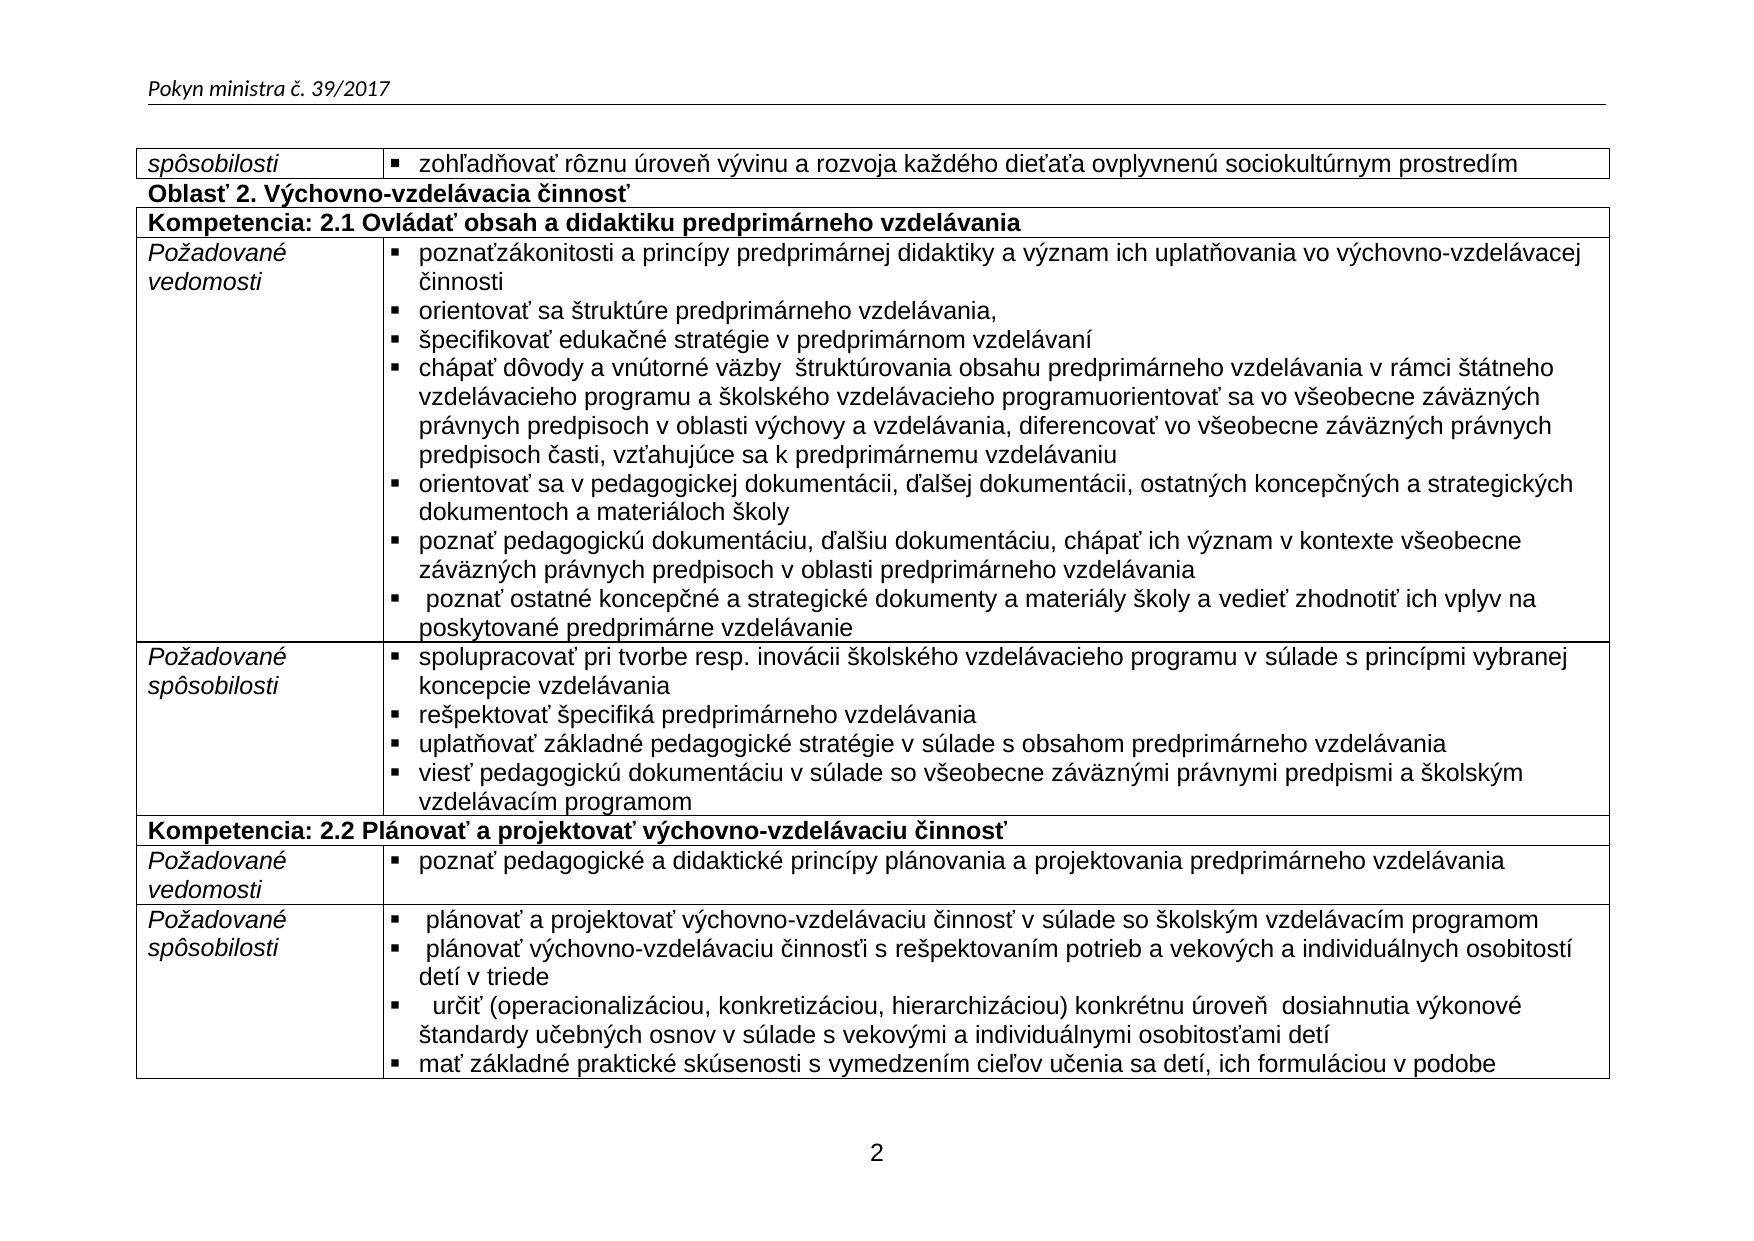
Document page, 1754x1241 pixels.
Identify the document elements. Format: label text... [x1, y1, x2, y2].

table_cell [384, 149, 1609, 177]
table_cell Požadované vedomosti [137, 238, 383, 641]
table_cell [137, 905, 383, 1078]
table_cell poznať pedagogické a didaktické princípy plánovania a projektovania predprimárneho vzdelávania [384, 846, 1609, 904]
table_cell Požadované vedomosti [137, 846, 383, 904]
table_header Kompetencia: 2.1 Ovládať obsah a didaktiku predprimárneho vzdelávania [137, 208, 1609, 237]
text Oblasť 2. Výchovno-vzdelávacia činnosť [148, 179, 1606, 207]
table_cell poznaťzákonitosti a princípy predprimárnej didaktiky a význam ich uplatňovania vo výchovno-vzdelávacej činnosti orientovať sa štruktúre predprimárneho vzdelávania, špecifikovať edukačné stratégie v predprimárnom vzdelávaní chápať dôvody a vnútorné väzby štruktúrovania obsahu predprimárneho vzdelávania v rámci štátneho vzdelávacieho programu a školského vzdelávacieho programuorientovať sa vo všeobecne záväzných právnych predpisoch v oblasti výchovy a vzdelávania, diferencovať vo všeobecne záväzných právnych predpisoch časti, vzťahujúce sa k predprimárnemu vzdelávaniu orientovať sa v pedagogickej dokumentácii, ďalšej dokumentácii, ostatných koncepčných a strategických dokumentoch a materiáloch školy poznať pedagogickú dokumentáciu, ďalšiu dokumentáciu, chápať ich význam v kontexte všeobecne záväzných právnych predpisoch v oblasti predprimárneho vzdelávania poznať ostatné koncepčné a strategické dokumenty a materiály školy a vedieť zhodnotiť ich vplyv na poskytované predprimárne vzdelávanie [384, 238, 1609, 641]
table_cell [384, 905, 1609, 1078]
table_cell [137, 149, 383, 177]
table_cell Kompetencia: 2.2 Plánovať a projektovať výchovno-vzdelávaciu činnosť [137, 816, 1609, 845]
table_cell Požadované spôsobilosti [137, 643, 383, 815]
table_cell spolupracovať pri tvorbe resp. inovácii školského vzdelávacieho programu v súlade s princípmi vybranej koncepcie vzdelávania rešpektovať špecifiká predprimárneho vzdelávania uplatňovať základné pedagogické stratégie v súlade s obsahom predprimárneho vzdelávania viesť pedagogickú dokumentáciu v súlade so všeobecne záväznými právnymi predpismi a školským vzdelávacím programom [384, 643, 1609, 815]
